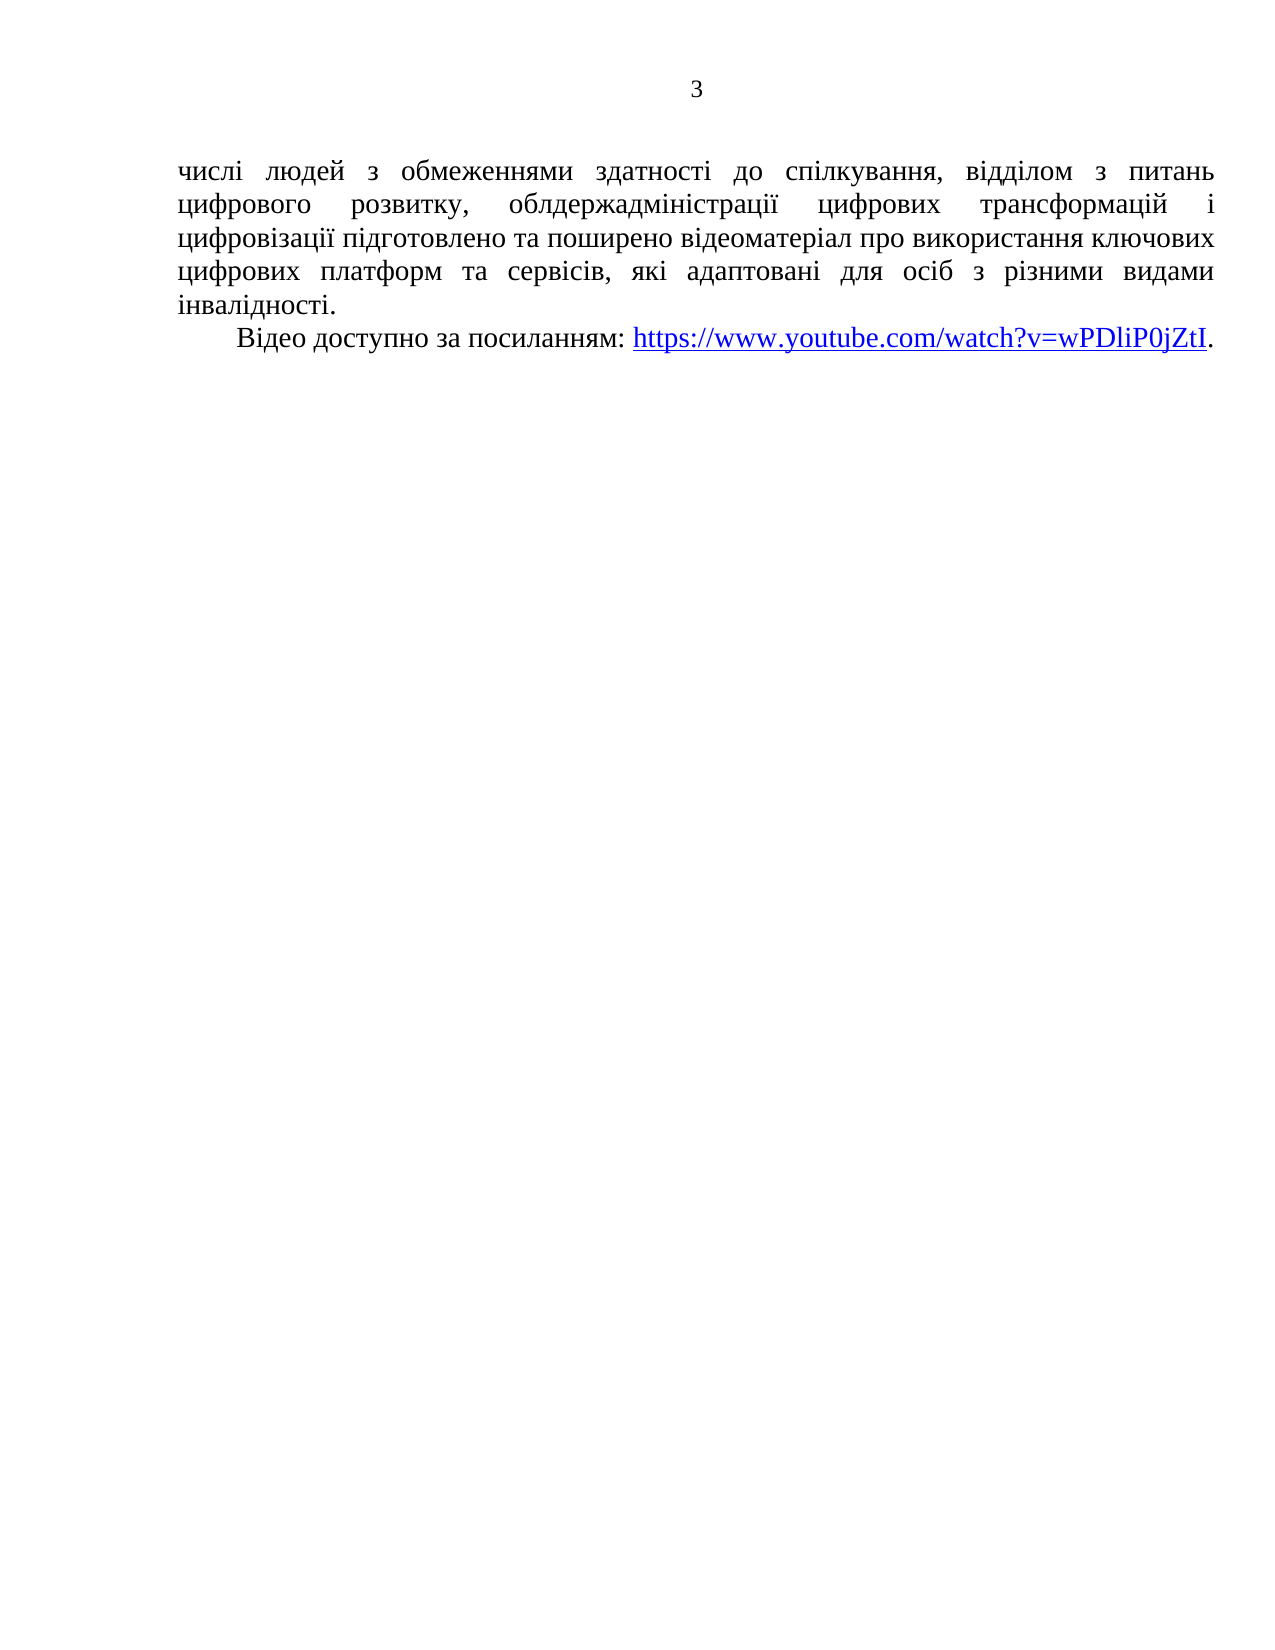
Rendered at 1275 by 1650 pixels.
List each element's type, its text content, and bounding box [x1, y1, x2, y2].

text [177, 153, 1216, 321]
text Відео доступно за посиланням: https://www.youtube.com/watch?v=wPDliP0jZtI. [177, 321, 1216, 354]
